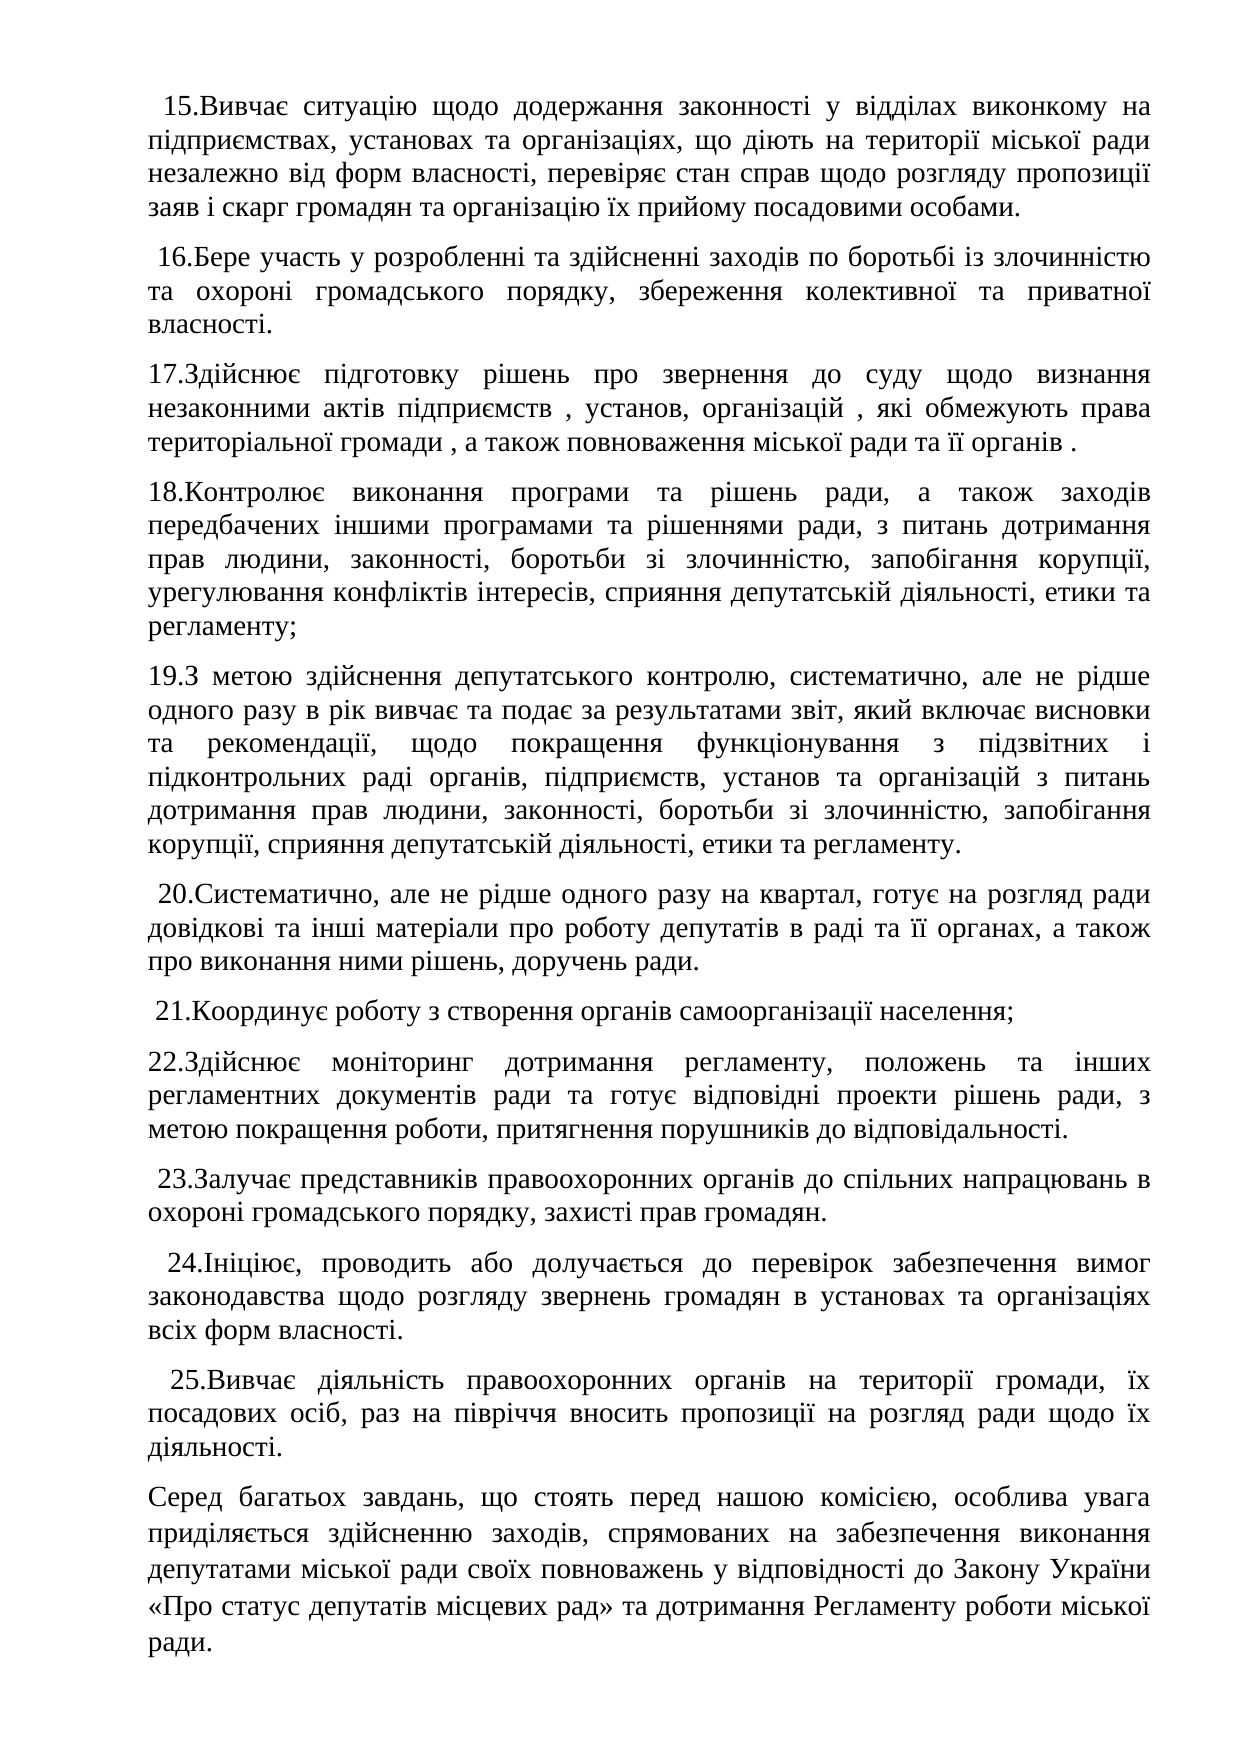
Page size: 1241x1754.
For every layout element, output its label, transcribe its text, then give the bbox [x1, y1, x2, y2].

text 15.Вивчає ситуацію щодо додержання законності у відділах виконкому на підприємствах, установах та організаціях, що діють на території міської ради незалежно від форм власності, перевіряє стан справ щодо розгляду пропозиції заяв і скарг громадян та організацію їх прийому посадовими особами. [148, 88, 1152, 223]
text 20.Систематично, але не рідше одного разу на квартал, готує на розгляд ради довідкові та інші матеріали про роботу депутатів в раді та її органах, а також про виконання ними рішень, доручень ради. [148, 876, 1152, 977]
text 18.Контролює виконання програми та рішень ради, а також заходів передбачених іншими програмами та рішеннями ради, з питань дотримання прав людини, законності, боротьби зі злочинністю, запобігання корупції, урегулювання конфліктів інтересів, сприяння депутатській діяльності, етики та регламенту; [148, 474, 1152, 642]
text 16.Бере участь у розробленні та здійсненні заходів по боротьбі із злочинністю та охороні громадського порядку, збереження колективної та приватної власності. [148, 239, 1152, 340]
text 25.Вивчає діяльність правоохоронних органів на території громади, їх посадових осіб, раз на півріччя вносить пропозиції на розгляд ради щодо їх діяльності. [148, 1362, 1152, 1463]
text 23.Залучає представників правоохоронних органів до спільних напрацювань в охороні громадського порядку, захисті прав громадян. [148, 1161, 1152, 1228]
text 19.З метою здійснення депутатського контролю, систематично, але не рідше одного разу в рік вивчає та подає за результатами звіт, який включає висновки та рекомендації, щодо покращення функціонування з підзвітних і підконтрольних раді органів, підприємств, установ та організацій з питань дотримання прав людини, законності, боротьби зі злочинністю, запобігання корупції, сприяння депутатській діяльності, етики та регламенту. [148, 658, 1152, 859]
text 21.Координує роботу з створення органів самоорганізації населення; [148, 993, 1152, 1027]
text 24.Ініціює, проводить або долучається до перевірок забезпечення вимог законодавства щодо розгляду звернень громадян в установах та організаціях всіх форм власності. [148, 1245, 1152, 1345]
text 17.Здійснює підготовку рішень про звернення до суду щодо визнання незаконними актів підприємств , установ, організацій , які обмежують права територіальної громади , а також повноваження міської ради та її органів . [148, 357, 1152, 457]
text 22.Здійснює моніторинг дотримання регламенту, положень та інших регламентних документів ради та готує відповідні проекти рішень ради, з метою покращення роботи, притягнення порушників до відповідальності. [148, 1044, 1152, 1144]
text Серед багатьох завдань, що стоять перед нашою комісією, особлива увага приділяється здійсненню заходів, спрямованих на забезпечення виконання депутатами міської ради своїх повноважень у відповідності до Закону України «Про статус депутатів місцевих рад» та дотримання Регламенту роботи міської ради. [148, 1479, 1152, 1657]
